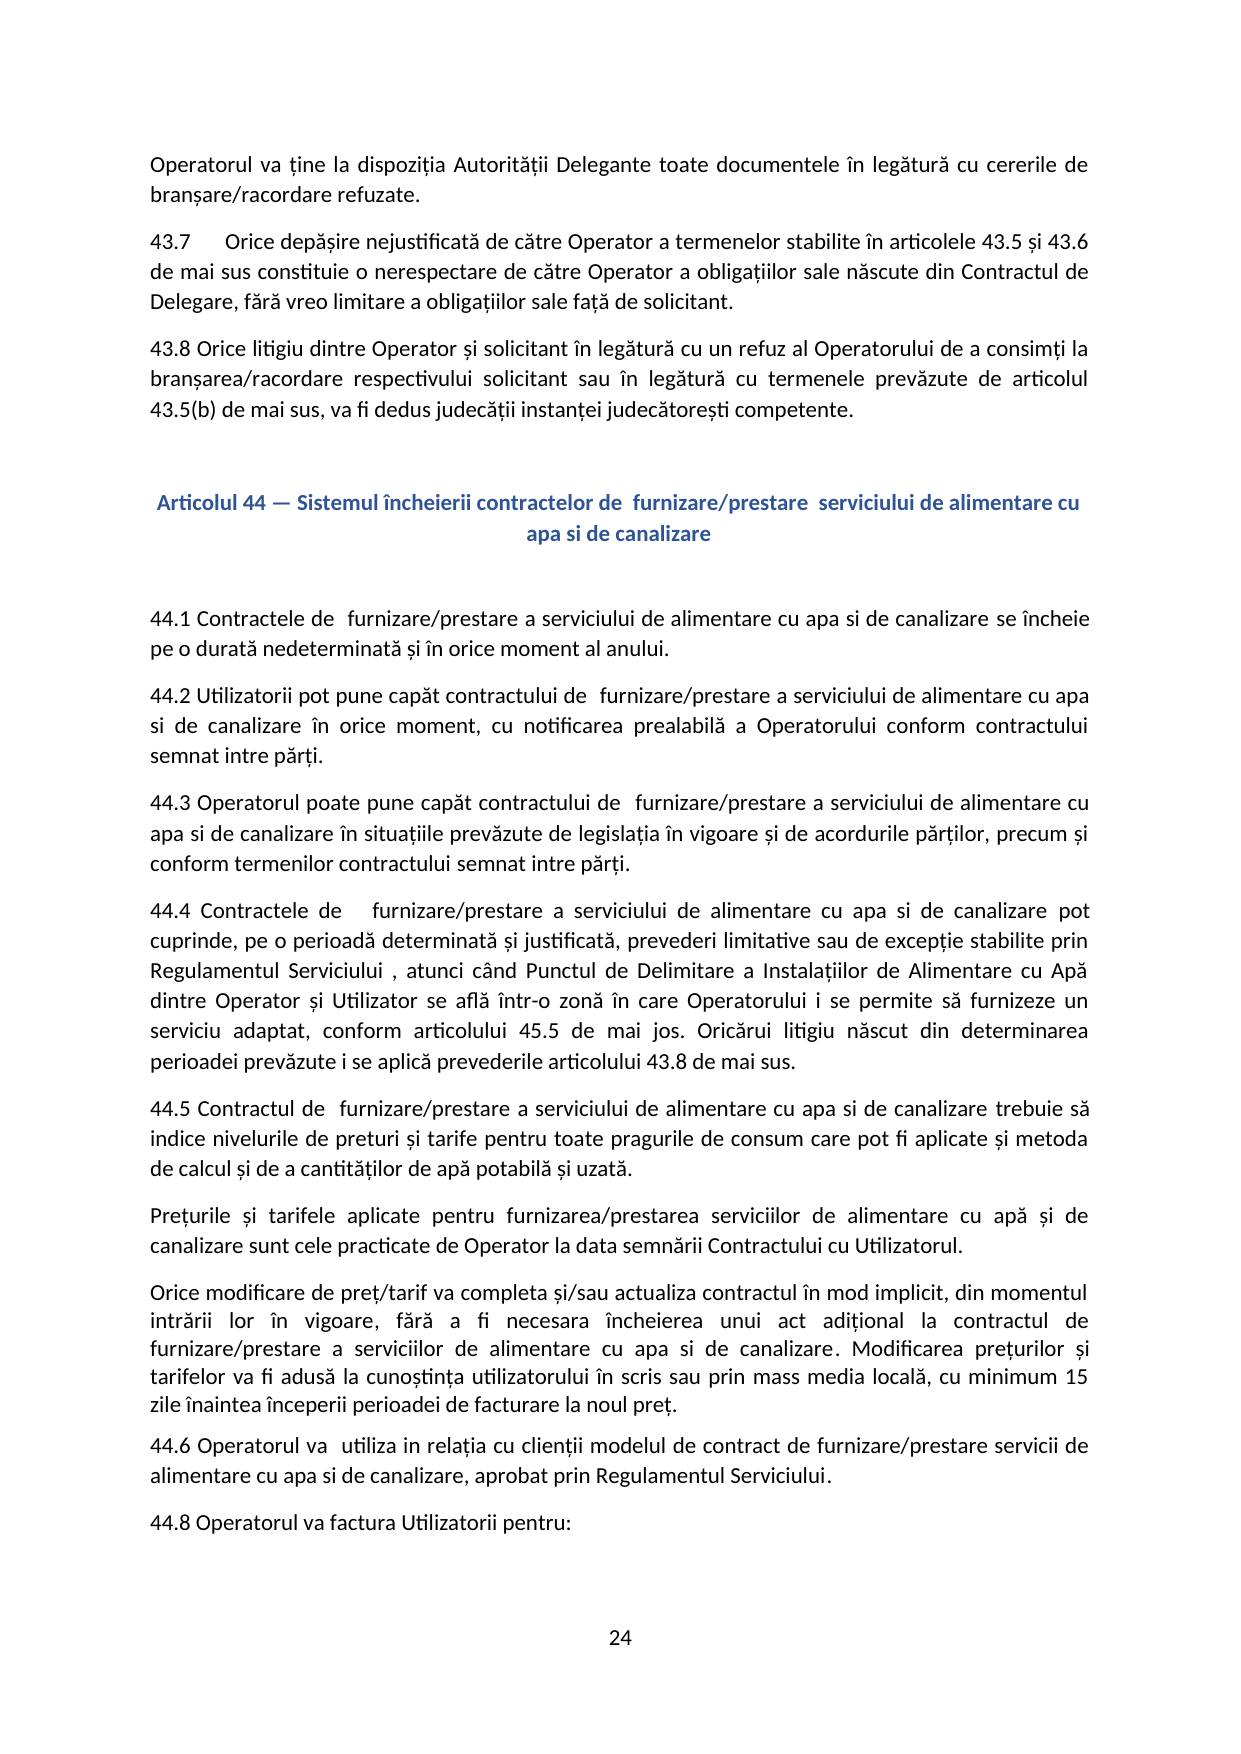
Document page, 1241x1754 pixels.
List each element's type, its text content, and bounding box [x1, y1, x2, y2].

text 44.4 Contractele de furnizare/prestare a serviciului de alimentare cu apa si de canalizare pot cuprinde, pe o perioadă determinată și justificată, prevederi limitative sau de excepție stabilite prin Regulamentul Serviciului , atunci când Punctul de Delimitare a Instalațiilor de Alimentare cu Apă dintre Operator și Utilizator se află într-o zonă în care Operatorului i se permite să furnizeze un serviciu adaptat, conform articolului 45.5 de mai jos. Oricărui litigiu născut din determinarea perioadei prevăzute i se aplică prevederile articolului 43.8 de mai sus. [150, 896, 1090, 1075]
text 43.7 Orice depășire nejustificată de către Operator a termenelor stabilite în articolele 43.5 și 43.6 de mai sus constituie o nerespectare de către Operator a obligațiilor sale născute din Contractul de Delegare, fără vreo limitare a obligațiilor sale față de solicitant. [150, 227, 1090, 316]
text 44.8 Operatorul va factura Utilizatorii pentru: [150, 1508, 1090, 1536]
text 44.2 Utilizatorii pot pune capăt contractului de furnizare/prestare a serviciului de alimentare cu apa si de canalizare în orice moment, cu notificarea prealabilă a Operatorului conform contractului semnat intre părți. [150, 681, 1090, 770]
text Prețurile și tarifele aplicate pentru furnizarea/prestarea serviciilor de alimentare cu apă și de canalizare sunt cele practicate de Operator la data semnării Contractului cu Utilizatorul. [150, 1201, 1090, 1259]
text 43.8 Orice litigiu dintre Operator și solicitant în legătură cu un refuz al Operatorului de a consimți la branșarea/racordare respectivului solicitant sau în legătură cu termenele prevăzute de articolul 43.5(b) de mai sus, va fi dedus judecății instanței judecătorești competente. [150, 334, 1090, 423]
text Orice modificare de preț/tarif va completa și/sau actualiza contractul în mod implicit, din momentul intrării lor în vigoare, fără a fi necesara încheierea unui act adițional la contractul de furnizare/prestare a serviciilor de alimentare cu apa si de canalizare. Modificarea prețurilor și tarifelor va fi adusă la cunoștința utilizatorului în scris sau prin mass media locală, cu minimum 15 zile înaintea începerii perioadei de facturare la noul preț. [150, 1278, 1090, 1418]
text 44.3 Operatorul poate pune capăt contractului de furnizare/prestare a serviciului de alimentare cu apa si de canalizare în situațiile prevăzute de legislația în vigoare și de acordurile părților, precum și conform termenilor contractului semnat intre părți. [150, 788, 1090, 877]
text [150, 150, 1090, 208]
text 44.5 Contractul de furnizare/prestare a serviciului de alimentare cu apa si de canalizare trebuie să indice nivelurile de preturi și tarife pentru toate pragurile de consum care pot fi aplicate și metoda de calcul și de a cantităților de apă potabilă și uzată. [150, 1094, 1090, 1182]
text 44.1 Contractele de furnizare/prestare a serviciului de alimentare cu apa si de canalizare se încheie pe o durată nedeterminată și în orice moment al anului. [150, 604, 1090, 662]
subtitle Articolul 44 — Sistemul încheierii contractelor de furnizare/prestare serviciului de alimentare cu apa si de canalizare [150, 488, 1087, 547]
text 44.6 Operatorul va utiliza in relația cu clienții modelul de contract de furnizare/prestare servicii de alimentare cu apa si de canalizare, aprobat prin Regulamentul Serviciului. [150, 1431, 1090, 1489]
